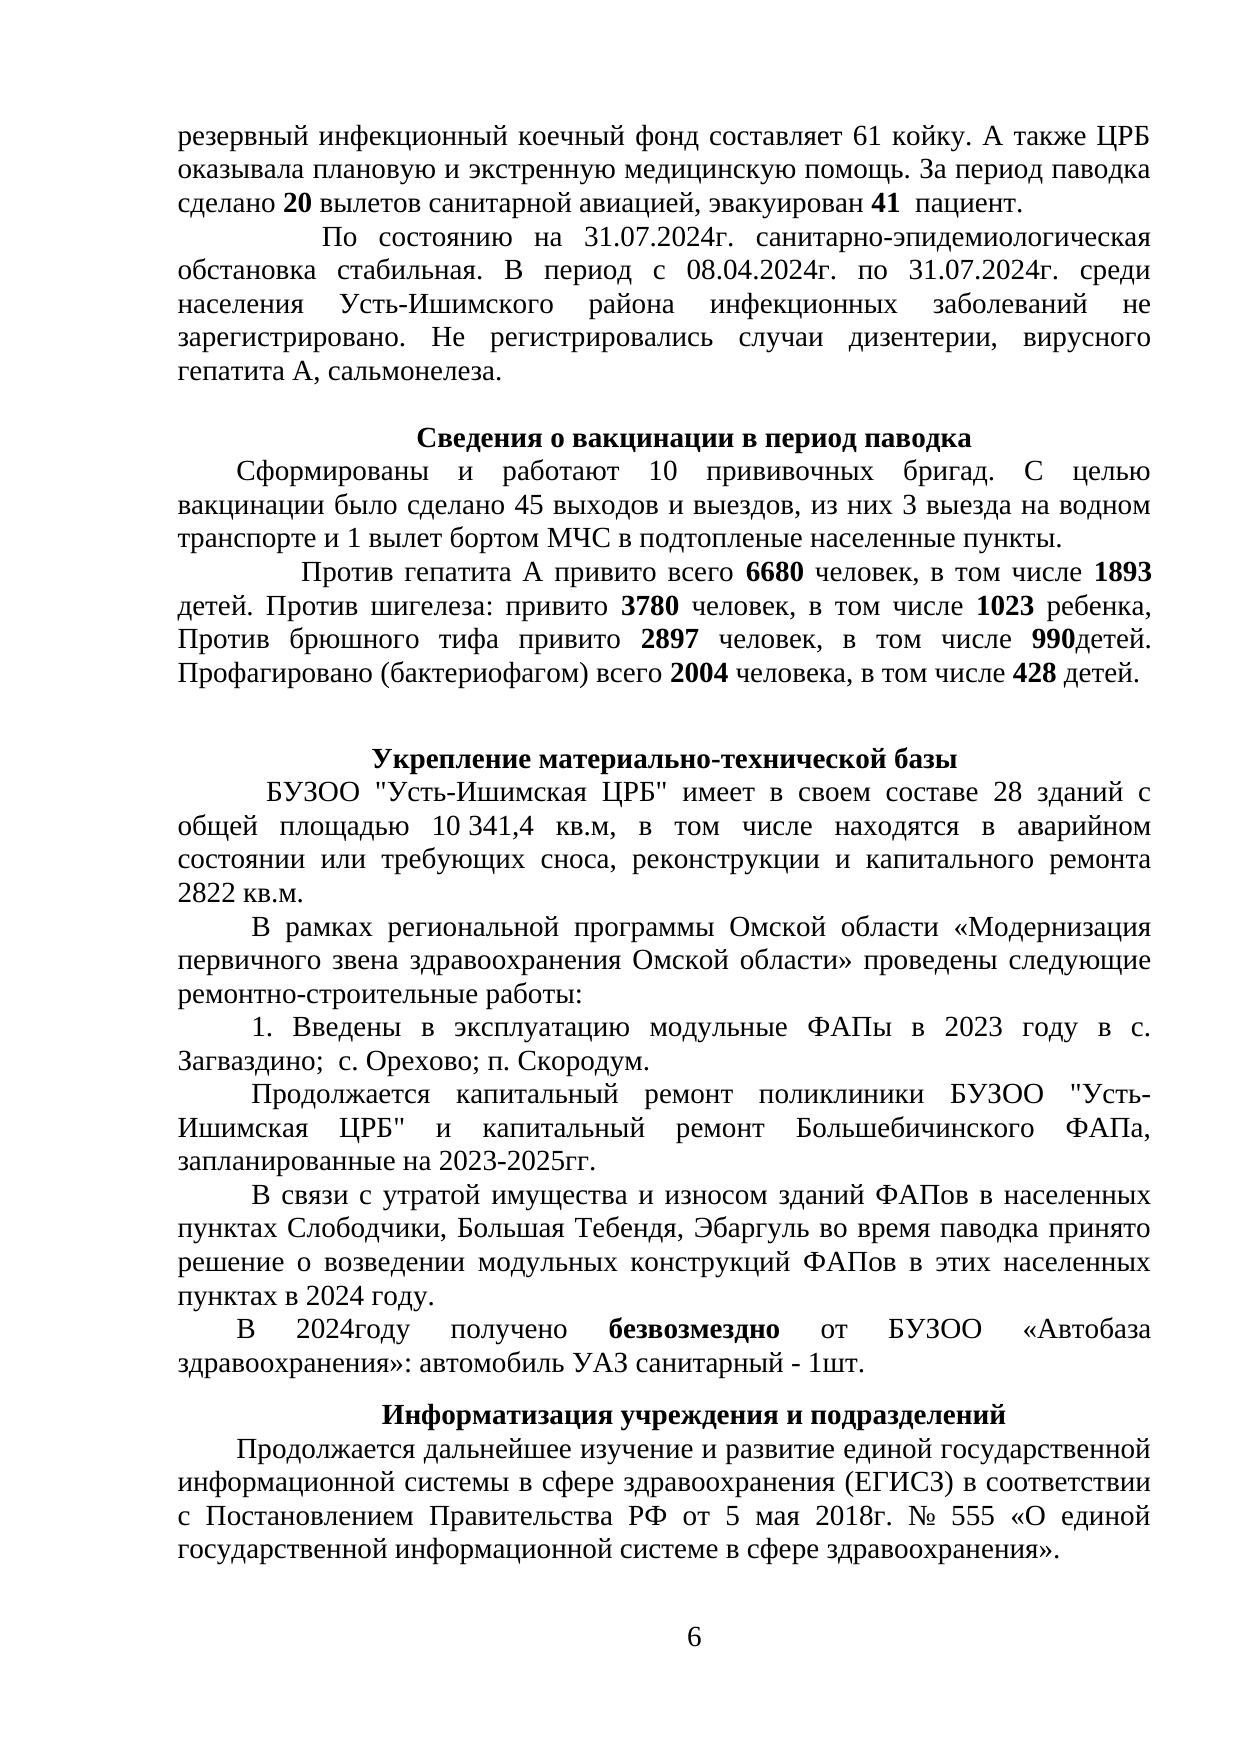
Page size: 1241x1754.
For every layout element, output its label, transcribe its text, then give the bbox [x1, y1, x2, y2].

text По состоянию на 31.07.2024г. санитарно-эпидемиологическая обстановка стабильная. В период с 08.04.2024г. по 31.07.2024г. среди населения Усть-Ишимского района инфекционных заболеваний не зарегистрировано. Не регистрировались случаи дизентерии, вирусного гепатита А, сальмонелеза. [177, 219, 1152, 386]
text Сведения о вакцинации в период паводка [177, 420, 1152, 453]
text В связи с утратой имущества и износом зданий ФАПов в населенных пунктах Слободчики, Большая Тебендя, Эбаргуль во время паводка принято решение о возведении модульных конструкций ФАПов в этих населенных пунктах в 2024 году. [177, 1177, 1152, 1311]
text Информатизация учреждения и подразделений [177, 1397, 1152, 1431]
text В 2024году получено безвозмездно от БУЗОО «Автобаза здравоохранения»: автомобиль УАЗ санитарный - 1шт. [177, 1311, 1152, 1378]
text Против гепатита А привито всего 6680 человек, в том числе 1893 детей. Против шигелеза: привито 3780 человек, в том числе 1023 ребенка, Против брюшного тифа привито 2897 человек, в том числе 990детей. Профагировано (бактериофагом) всего 2004 человека, в том числе 428 детей. [177, 554, 1152, 688]
text Сформированы и работают 10 прививочных бригад. С целью вакцинации было сделано 45 выходов и выездов, из них 3 выезда на водном транспорте и 1 вылет бортом МЧС в подтопленые населенные пункты. [177, 453, 1152, 554]
text В рамках региональной программы Омской области «Модернизация первичного звена здравоохранения Омской области» проведены следующие ремонтно-строительные работы: [177, 909, 1152, 1009]
text БУЗОО "Усть-Ишимская ЦРБ" имеет в своем составе 28 зданий с общей площадью 10 341,4 кв.м, в том числе находятся в аварийном состоянии или требующих сноса, реконструкции и капитального ремонта 2822 кв.м. [177, 774, 1152, 909]
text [177, 118, 1152, 219]
text 1. Введены в эксплуатацию модульные ФАПы в 2023 году в с. Загваздино; с. Орехово; п. Скородум. [177, 1009, 1152, 1076]
text Укрепление материально-технической базы [177, 741, 1152, 774]
text Продолжается дальнейшее изучение и развитие единой государственной информационной системы в сфере здравоохранения (ЕГИСЗ) в соответствии с Постановлением Правительства РФ от 5 мая 2018г. № 555 «О единой государственной информационной системе в сфере здравоохранения». [177, 1431, 1152, 1565]
text Продолжается капитальный ремонт поликлиники БУЗОО "Усть-Ишимская ЦРБ" и капитальный ремонт Большебичинского ФАПа, запланированные на 2023-2025гг. [177, 1076, 1152, 1177]
